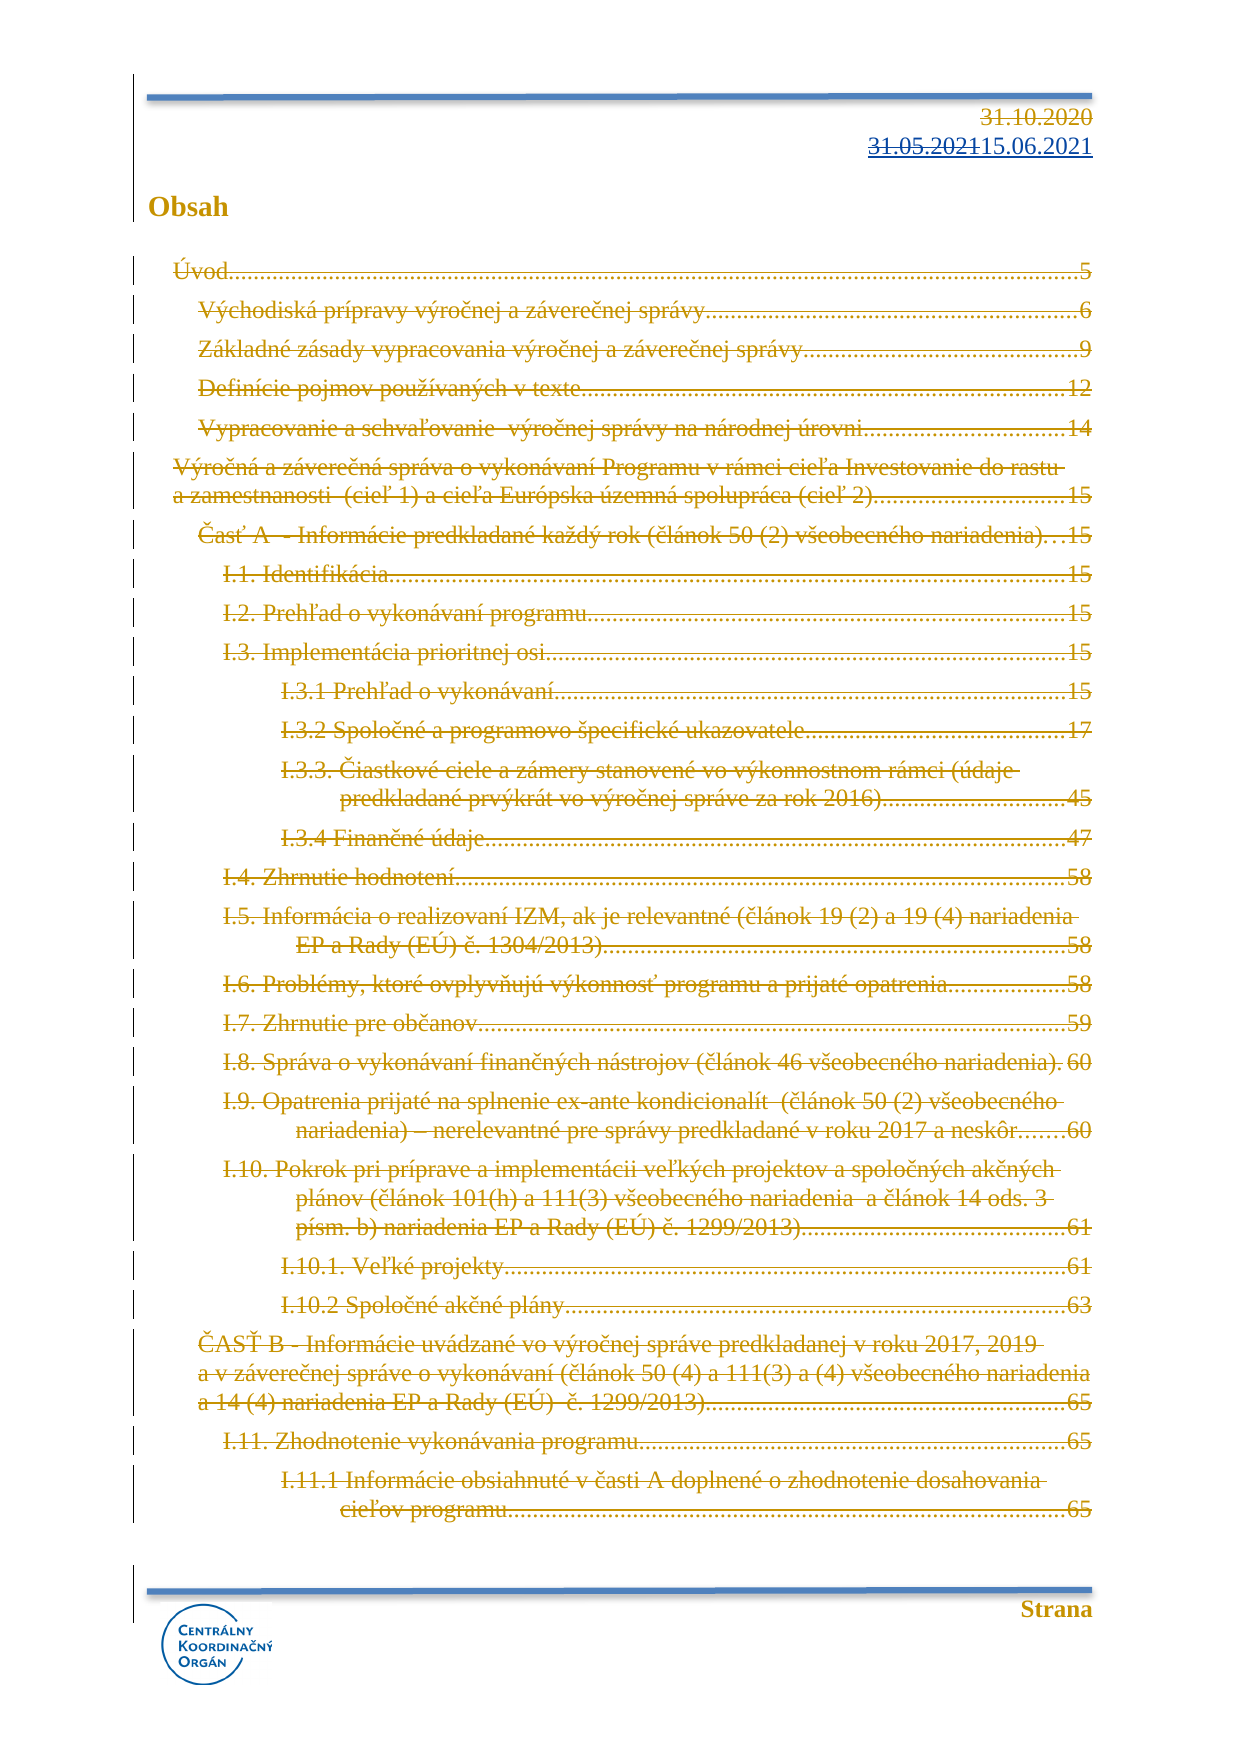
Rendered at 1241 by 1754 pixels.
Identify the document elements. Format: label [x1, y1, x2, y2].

picture [159, 1602, 272, 1684]
